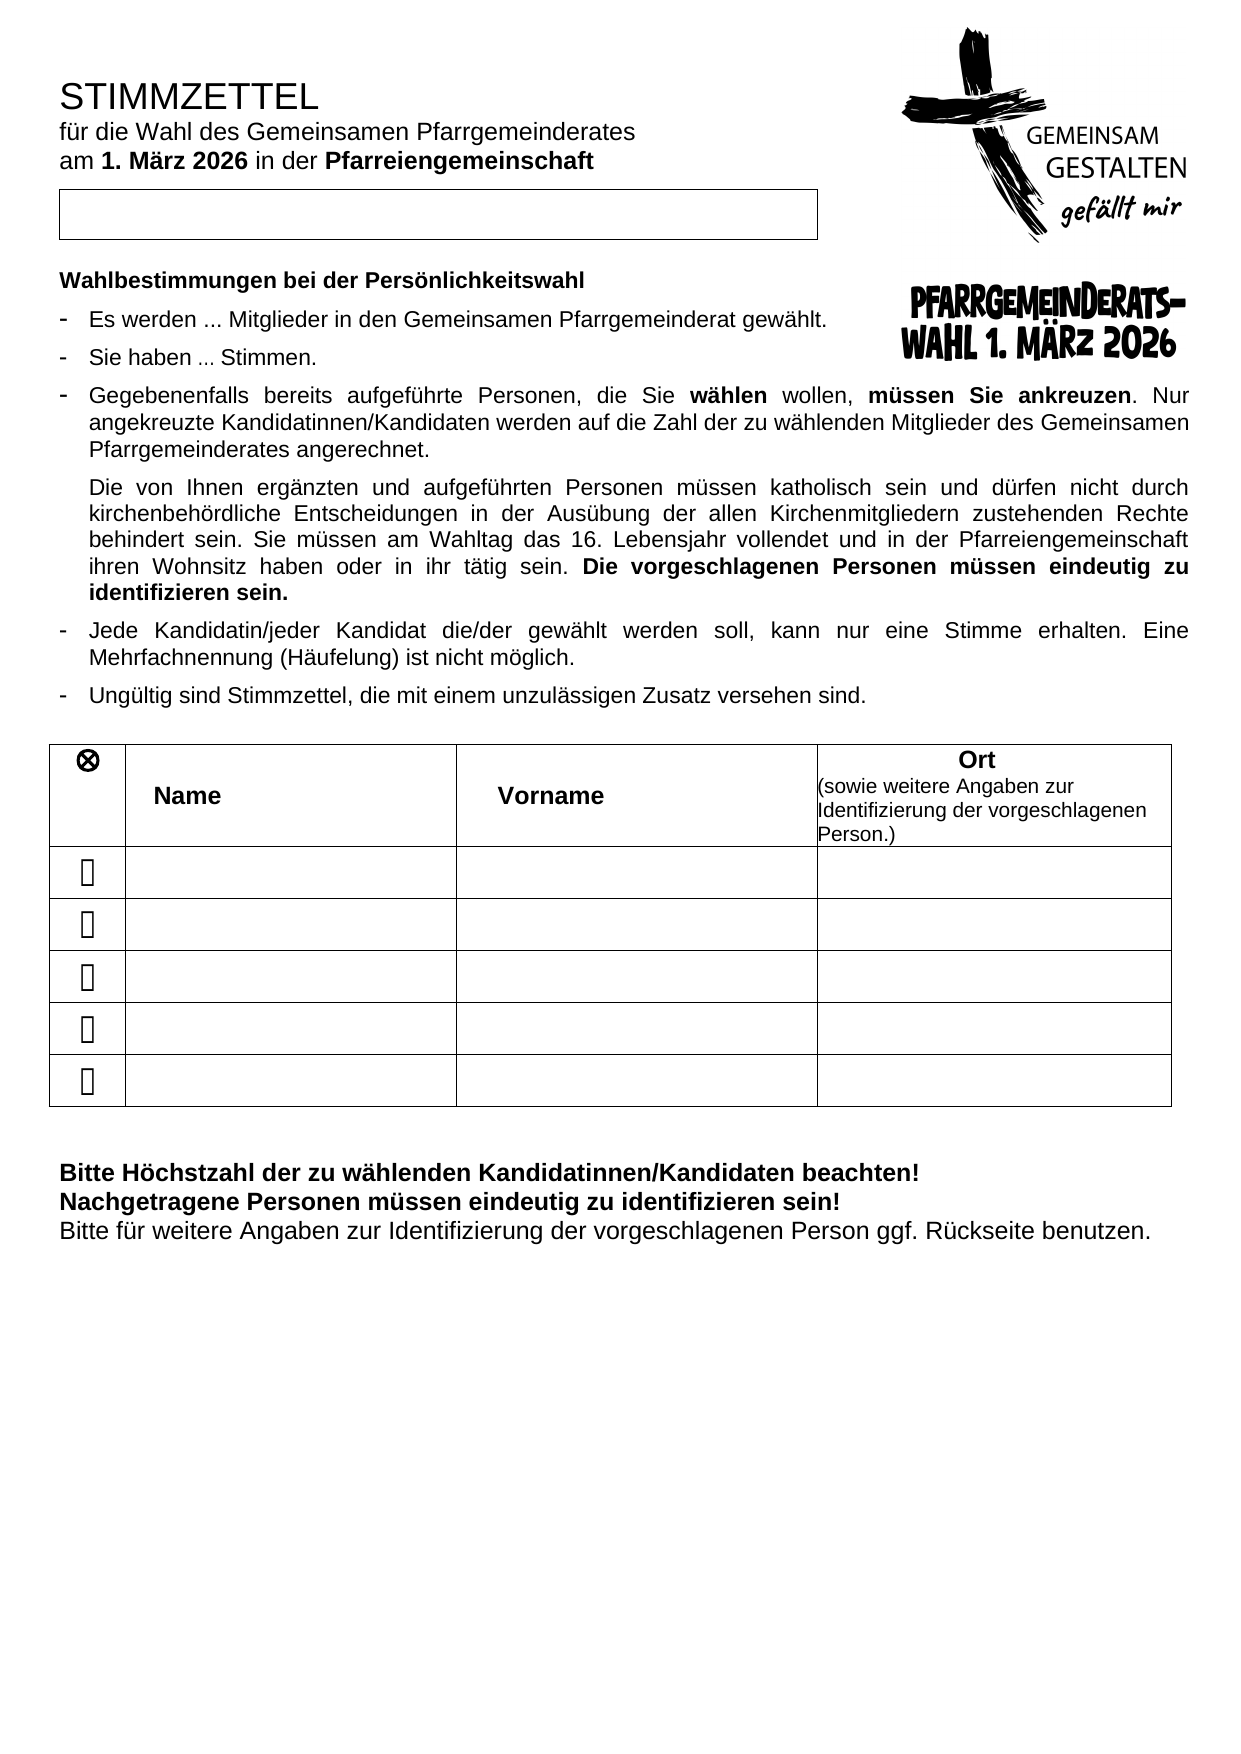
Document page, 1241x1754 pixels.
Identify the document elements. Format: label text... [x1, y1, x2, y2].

table_cell  [50, 1003, 125, 1054]
list Sie haben … Stimmen. [59, 344, 1189, 371]
table_cell [818, 1003, 1171, 1054]
list Ungültig sind Stimmzettel, die mit einem unzulässigen Zusatz versehen sind. [59, 682, 1189, 708]
text Bitte für weitere Angaben zur Identifizierung der vorgeschlagenen Person ggf. Rückseite benutzen. [59, 1216, 1189, 1244]
table_cell [818, 951, 1171, 1002]
table_cell [126, 1003, 456, 1054]
text Bitte Höchstzahl der zu wählenden Kandidatinnen/Kandidaten beachten! [59, 1158, 1189, 1187]
table_cell [457, 847, 817, 898]
text STIMMZETTEL [59, 74, 901, 117]
table_cell [126, 1055, 456, 1106]
picture [901, 27, 1186, 361]
text für die Wahl des Gemeinsamen Pfarrgemeinderates [59, 117, 901, 146]
table_cell [818, 899, 1171, 950]
text Nachgetragene Personen müssen eindeutig zu identifizieren sein! [59, 1187, 1189, 1216]
table_cell [818, 1055, 1171, 1106]
list Jede Kandidatin/jeder Kandidat die/der gewählt werden soll, kann nur eine Stimme erhalten. Eine Mehrfachnennung (Häufelung) ist nicht möglich. [59, 617, 1189, 670]
table_cell [457, 1003, 817, 1054]
table_cell  [50, 899, 125, 950]
list Es werden ... Mitglieder in den Gemeinsamen Pfarrgemeinderat gewählt. [59, 306, 901, 332]
text Die von Ihnen ergänzten und aufgeführten Personen müssen katholisch sein und dürfen nicht durch kirchenbehördliche Entscheidungen in der Ausübung der allen Kirchenmitgliedern zustehenden Rechte behindert sein. Sie müssen am Wahltag das 16. Lebensjahr vollendet und in der Pfarreiengemeinschaft ihren Wohnsitz haben oder in ihr tätig sein. Die vorgeschlagenen Personen müssen eindeutig zu identifizieren sein. [88, 474, 1189, 606]
table_cell  [50, 1055, 125, 1106]
text Wahlbestimmungen bei der Persönlichkeitswahl [59, 267, 901, 294]
table_header Ort (sowie weitere Angaben zur Identifizierung der vorgeschlagenen Person.) [818, 745, 1171, 846]
table_header Vorname [457, 745, 817, 846]
table_cell [126, 899, 456, 950]
table_cell [818, 847, 1171, 898]
text am 1. März 2026 in der Pfarreiengemeinschaft [59, 146, 901, 174]
table_cell  [50, 951, 125, 1002]
table_cell [457, 1055, 817, 1106]
table_cell [126, 847, 456, 898]
table_header Name [126, 745, 456, 846]
table_cell [126, 951, 456, 1002]
table_cell  [50, 847, 125, 898]
table_header  [50, 745, 125, 846]
table_cell [457, 899, 817, 950]
table_cell [457, 951, 817, 1002]
list Gegebenenfalls bereits aufgeführte Personen, die Sie wählen wollen, müssen Sie ankreuzen. Nur angekreuzte Kandidatinnen/Kandidaten werden auf die Zahl der zu wählenden Mitglieder des Gemeinsamen Pfarrgemeinderates angerechnet. [59, 382, 1189, 462]
